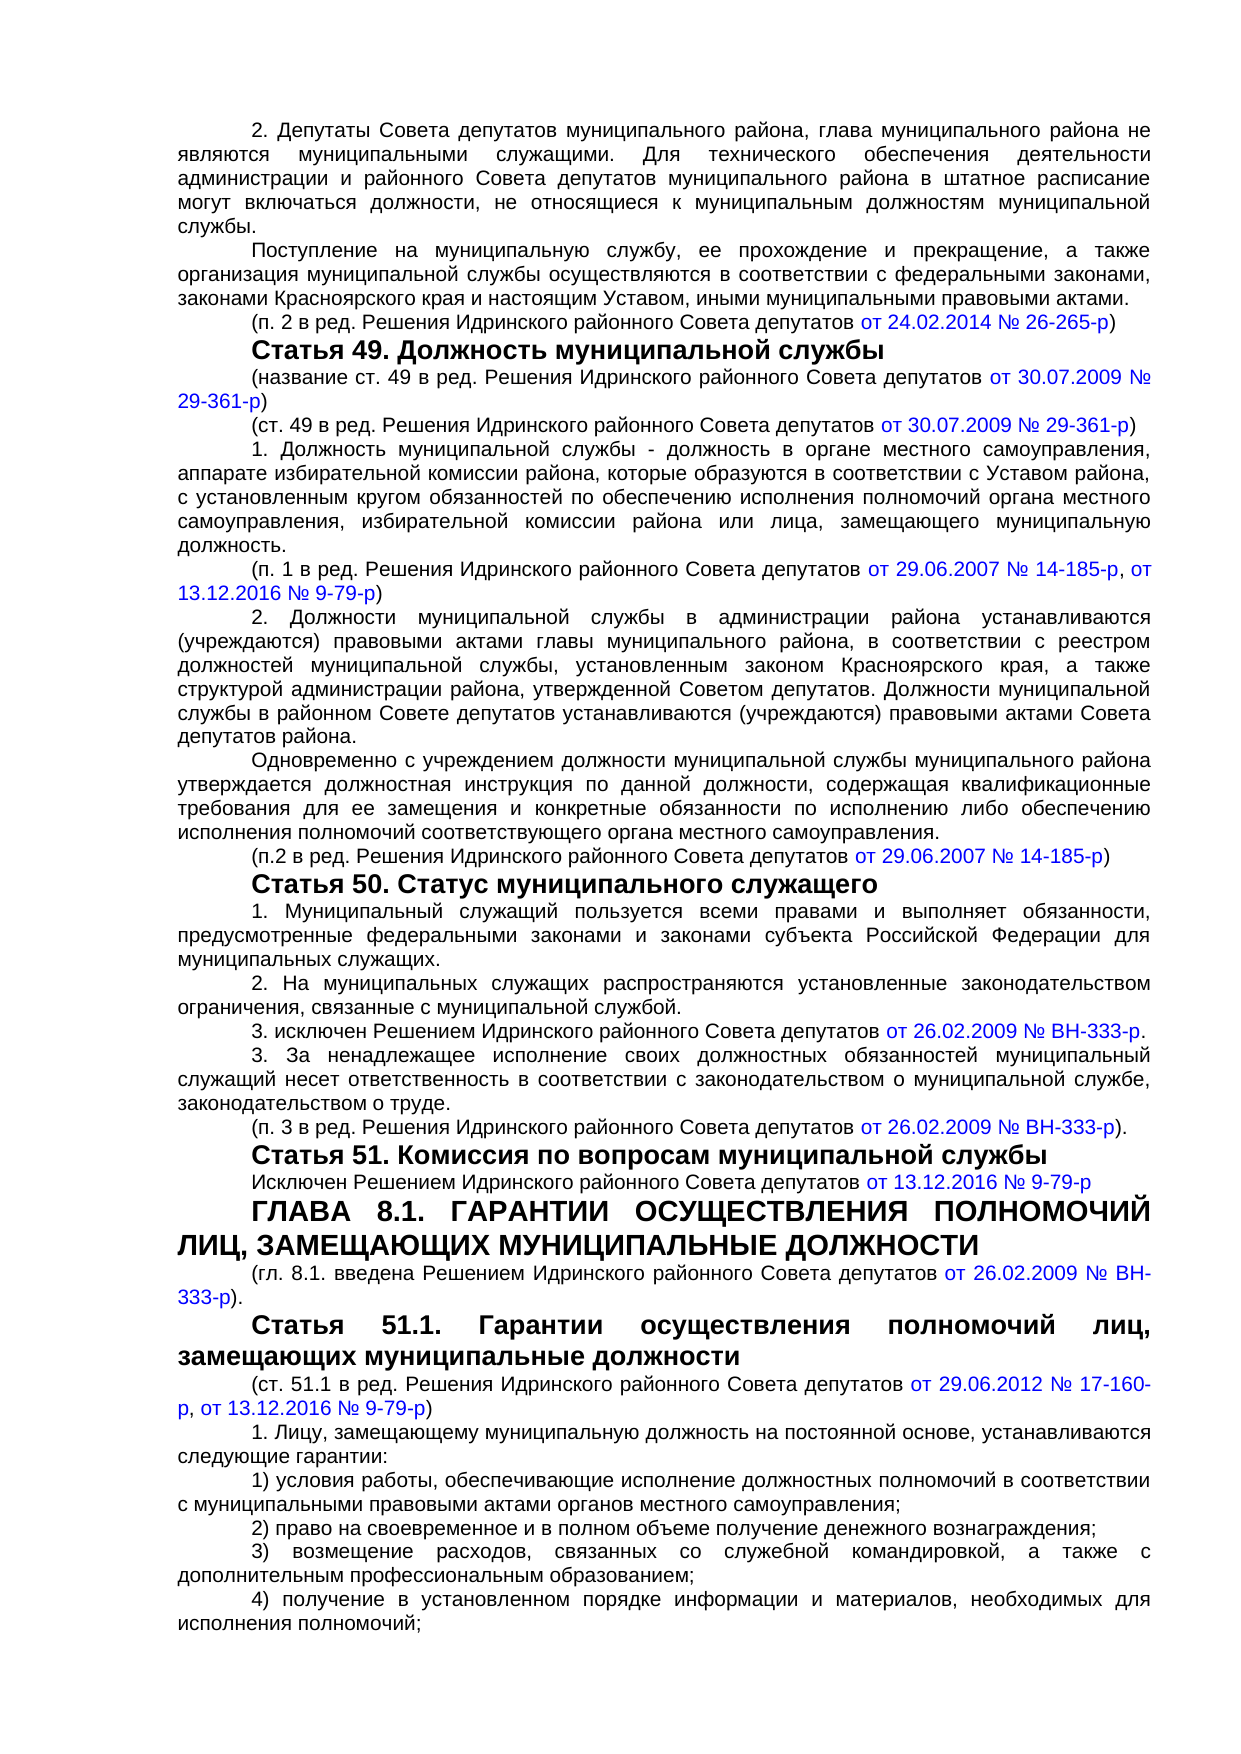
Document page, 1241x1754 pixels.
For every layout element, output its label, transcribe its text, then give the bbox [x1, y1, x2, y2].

text Статья 50. Статус муниципального служащего [177, 868, 1152, 899]
text 2) право на своевременное и в полном объеме получение денежного вознаграждения; [177, 1515, 1152, 1539]
text 2. На муниципальных служащих распространяются установленные законодательством ограничения, связанные с муниципальной службой. [177, 971, 1152, 1019]
text Статья 51.1. Гарантии осуществления полномочий лиц, замещающих муниципальные должности [177, 1309, 1152, 1372]
text 2. Должности муниципальной службы в администрации района устанавливаются (учреждаются) правовыми актами главы муниципального района, в соответствии с реестром должностей муниципальной службы, установленным законом Красноярского края, а также структурой администрации района, утвержденной Советом депутатов. Должности муниципальной службы в районном Совете депутатов устанавливаются (учреждаются) правовыми актами Совета депутатов района. [177, 604, 1152, 748]
text 1. Лицу, замещающему муниципальную должность на постоянной основе, устанавливаются следующие гарантии: [177, 1419, 1152, 1467]
text 3) возмещение расходов, связанных со служебной командировкой, а также с дополнительным профессиональным образованием; [177, 1539, 1152, 1587]
text 4) получение в установленном порядке информации и материалов, необходимых для исполнения полномочий; [177, 1587, 1152, 1635]
text Поступление на муниципальную службу, ее прохождение и прекращение, а также организация муниципальной службы осуществляются в соответствии с федеральными законами, законами Красноярского края и настоящим Уставом, иными муниципальными правовыми актами. [177, 238, 1152, 310]
text (п.2 в ред. Решения Идринского районного Совета депутатов от 29.06.2007 № 14-185-р) [177, 844, 1152, 868]
text ГЛАВА 8.1. ГАРАНТИИ ОСУЩЕСТВЛЕНИЯ ПОЛНОМОЧИЙ ЛИЦ, ЗАМЕЩАЮЩИХ МУНИЦИПАЛЬНЫЕ ДОЛЖНОСТИ [177, 1194, 1152, 1261]
text 2. Депутаты Совета депутатов муниципального района, глава муниципального района не являются муниципальными служащими. Для технического обеспечения деятельности администрации и районного Совета депутатов муниципального района в штатное расписание могут включаться должности, не относящиеся к муниципальным должностям муниципальной службы. [177, 118, 1152, 238]
text (п. 3 в ред. Решения Идринского районного Совета депутатов от 26.02.2009 № ВН-333-р). [177, 1115, 1152, 1139]
text 1. Муниципальный служащий пользуется всеми правами и выполняет обязанности, предусмотренные федеральными законами и законами субъекта Российской Федерации для муниципальных служащих. [177, 899, 1152, 971]
text (гл. 8.1. введена Решением Идринского районного Совета депутатов от 26.02.2009 № ВН-333-р). [177, 1261, 1152, 1309]
text (п. 1 в ред. Решения Идринского районного Совета депутатов от 29.06.2007 № 14-185-р, от 13.12.2016 № 9-79-р) [177, 557, 1152, 604]
text Статья 49. Должность муниципальной службы [177, 334, 1152, 365]
text 1) условия работы, обеспечивающие исполнение должностных полномочий в соответствии с муниципальными правовыми актами органов местного самоуправления; [177, 1467, 1152, 1515]
text 3. За ненадлежащее исполнение своих должностных обязанностей муниципальный служащий несет ответственность в соответствии с законодательством о муниципальной службе, законодательством о труде. [177, 1043, 1152, 1115]
text (ст. 49 в ред. Решения Идринского районного Совета депутатов от 30.07.2009 № 29-361-р) [177, 413, 1152, 437]
text Одновременно с учреждением должности муниципальной службы муниципального района утверждается должностная инструкция по данной должности, содержащая квалификационные требования для ее замещения и конкретные обязанности по исполнению либо обеспечению исполнения полномочий соответствующего органа местного самоуправления. [177, 748, 1152, 844]
text 3. исключен Решением Идринского районного Совета депутатов от 26.02.2009 № ВН-333-р. [177, 1019, 1152, 1043]
text (п. 2 в ред. Решения Идринского районного Совета депутатов от 24.02.2014 № 26-265-р) [177, 310, 1152, 334]
text Исключен Решением Идринского районного Совета депутатов от 13.12.2016 № 9-79-р [177, 1170, 1152, 1194]
text Статья 51. Комиссия по вопросам муниципальной службы [177, 1139, 1152, 1170]
text (ст. 51.1 в ред. Решения Идринского районного Совета депутатов от 29.06.2012 № 17-160-р, от 13.12.2016 № 9-79-р) [177, 1372, 1152, 1419]
text 1. Должность муниципальной службы - должность в органе местного самоуправления, аппарате избирательной комиссии района, которые образуются в соответствии с Уставом района, с установленным кругом обязанностей по обеспечению исполнения полномочий органа местного самоуправления, избирательной комиссии района или лица, замещающего муниципальную должность. [177, 437, 1152, 557]
text (название ст. 49 в ред. Решения Идринского районного Совета депутатов от 30.07.2009 № 29-361-р) [177, 365, 1152, 413]
